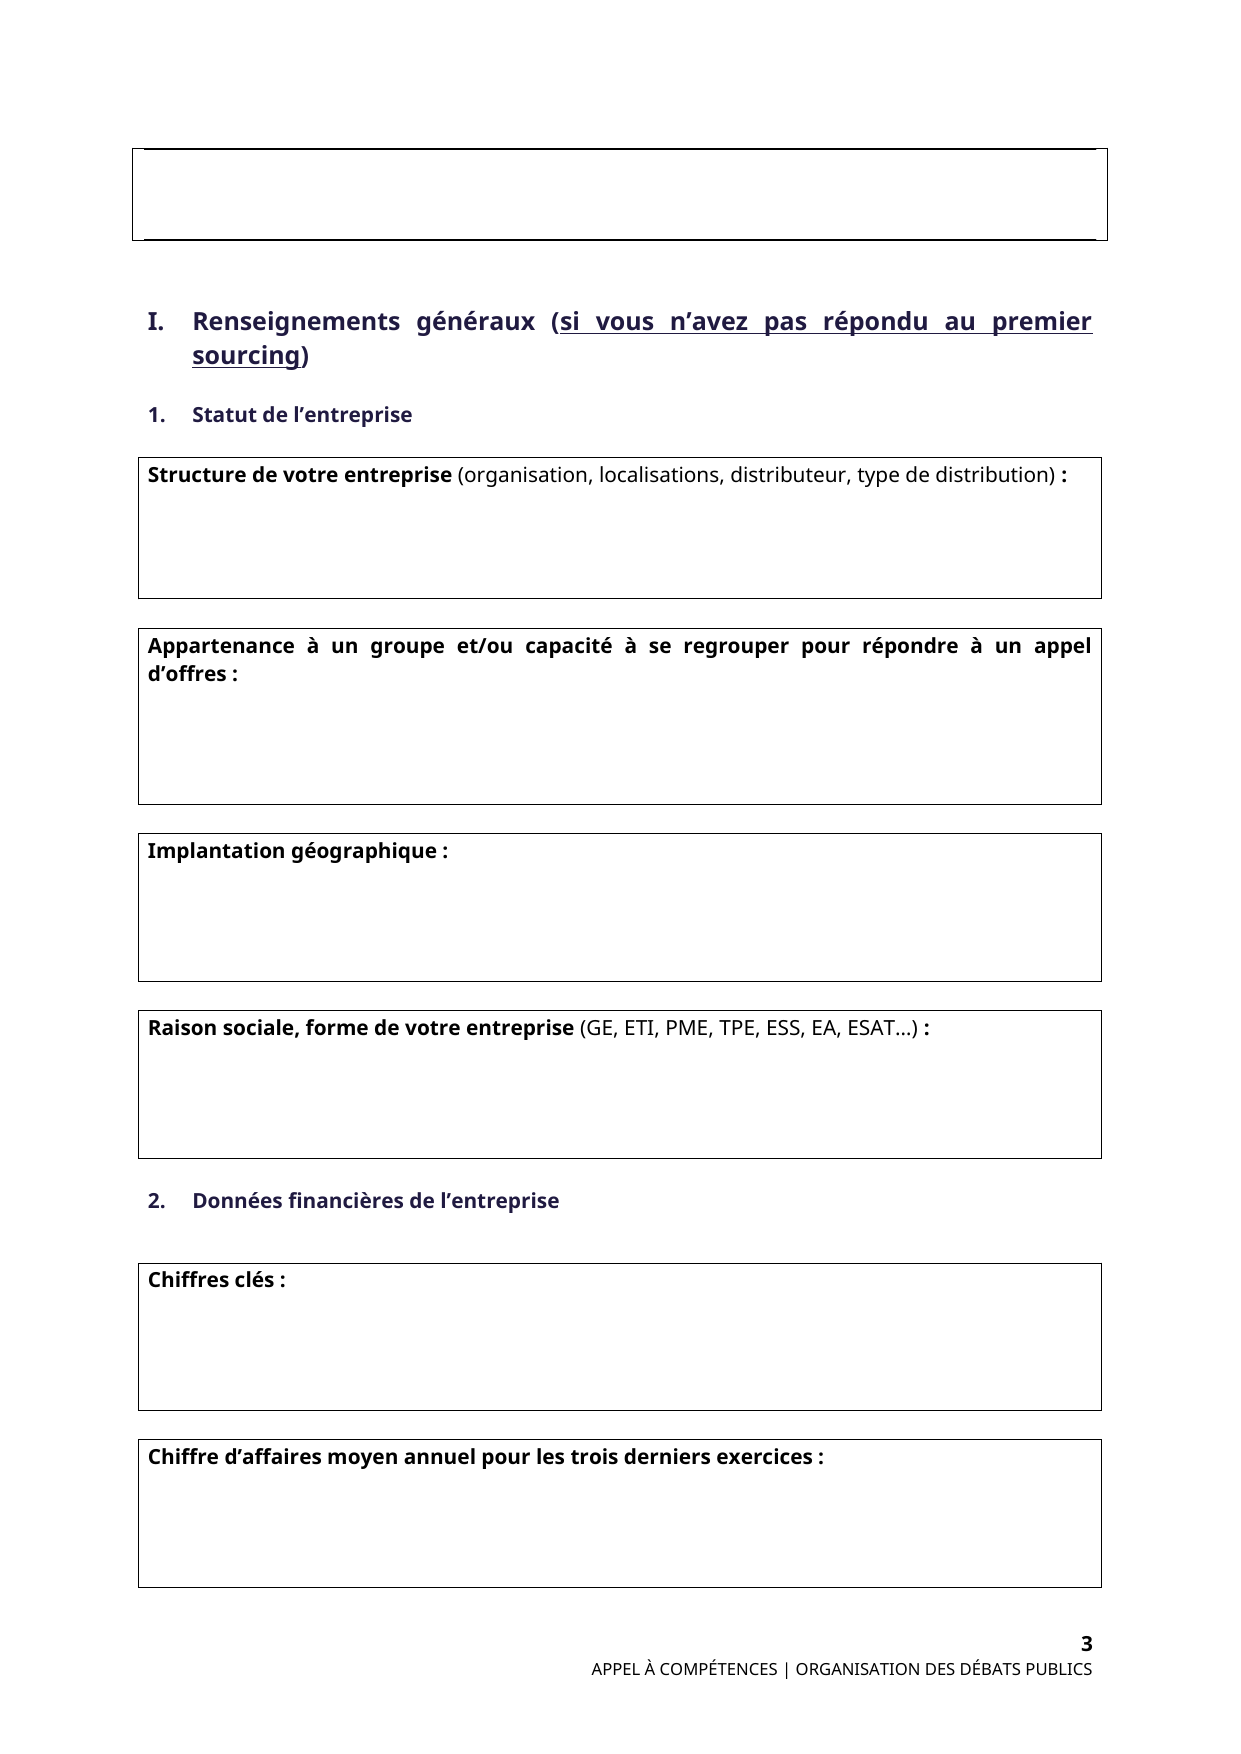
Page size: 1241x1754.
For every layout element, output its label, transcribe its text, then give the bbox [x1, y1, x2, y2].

text Structure de votre entreprise (organisation, localisations, distributeur, type de distribution) : [139, 458, 1101, 489]
text Chiffre d’affaires moyen annuel pour les trois derniers exercices : [139, 1440, 1101, 1471]
list Renseignements généraux (si vous n’avez pas répondu au premier sourcing) [148, 304, 1093, 372]
text Chiffres clés : [139, 1264, 1101, 1294]
list Statut de l’entreprise [148, 400, 1093, 429]
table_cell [133, 149, 1107, 240]
text Raison sociale, forme de votre entreprise (GE, ETI, PME, TPE, ESS, EA, ESAT…) : [139, 1011, 1101, 1042]
text Appartenance à un groupe et/ou capacité à se regrouper pour répondre à un appel d’offres : [139, 629, 1101, 688]
text Implantation géographique : [139, 834, 1101, 865]
list Données financières de l’entreprise [148, 1187, 1093, 1215]
